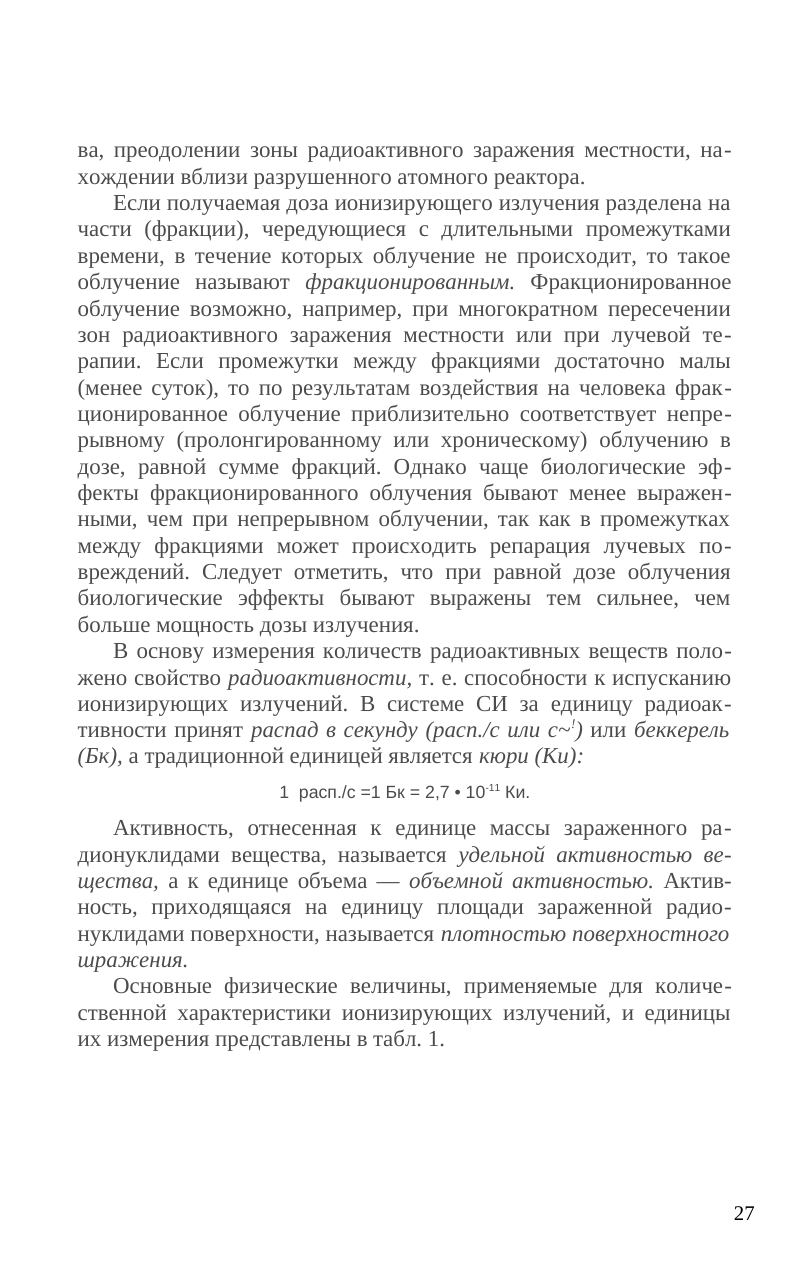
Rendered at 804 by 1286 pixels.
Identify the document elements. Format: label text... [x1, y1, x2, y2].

text Если получаемая доза ионизирующего излучения разделена на части (фракции), чередующиеся с длительными промежутками времени, в течение которых облучение не происходит, то такое облучение называют фракционированным. Фракционированное облучение возможно, например, при многократном пересечении зон радиоактивного заражения местности или при лучевой терапии. Если промежутки между фракциями достаточно малы (менее суток), то по результатам воздействия на человека фракционированное облучение приблизительно соответствует непрерывному (пролонгированному или хроническому) облучению в дозе, равной сумме фракций. Однако чаще биологические эффекты фракционированного облучения бывают менее выраженными, чем при непрерывном облучении, так как в промежутках между фракциями может происходить репарация лучевых повреждений. Следует отметить, что при равной дозе облучения биологические эффекты бывают выражены тем сильнее, чем больше мощность дозы излучения. [77, 189, 732, 637]
list расп./с =1 Бк = 2,7 • 10-11 Ки. [77, 781, 732, 802]
text ва, преодолении зоны радиоактивного заражения местности, нахождении вблизи разрушенного атомного реактора. [77, 136, 732, 189]
text Активность, отнесенная к единице массы зараженного радионуклидами вещества, называется удельной активностью вещества, а к единице объема — объемной активностью. Активность, приходящаяся на единицу площади зараженной радионуклидами поверхности, называется плотностью поверхностного шражения. [77, 814, 732, 972]
text Основные физические величины, применяемые для количественной характеристики ионизирующих излучений, и единицы их измерения представлены в табл. 1. [77, 972, 732, 1052]
text В основу измерения количеств радиоактивных веществ положено свойство радиоактивности, т. е. способности к испусканию ионизирующих излучений. В системе СИ за единицу радиоактивности принят распад в секунду (расп./с или с~!) или беккерель (Бк), а традиционной единицей является кюри (Ки): [77, 637, 732, 769]
